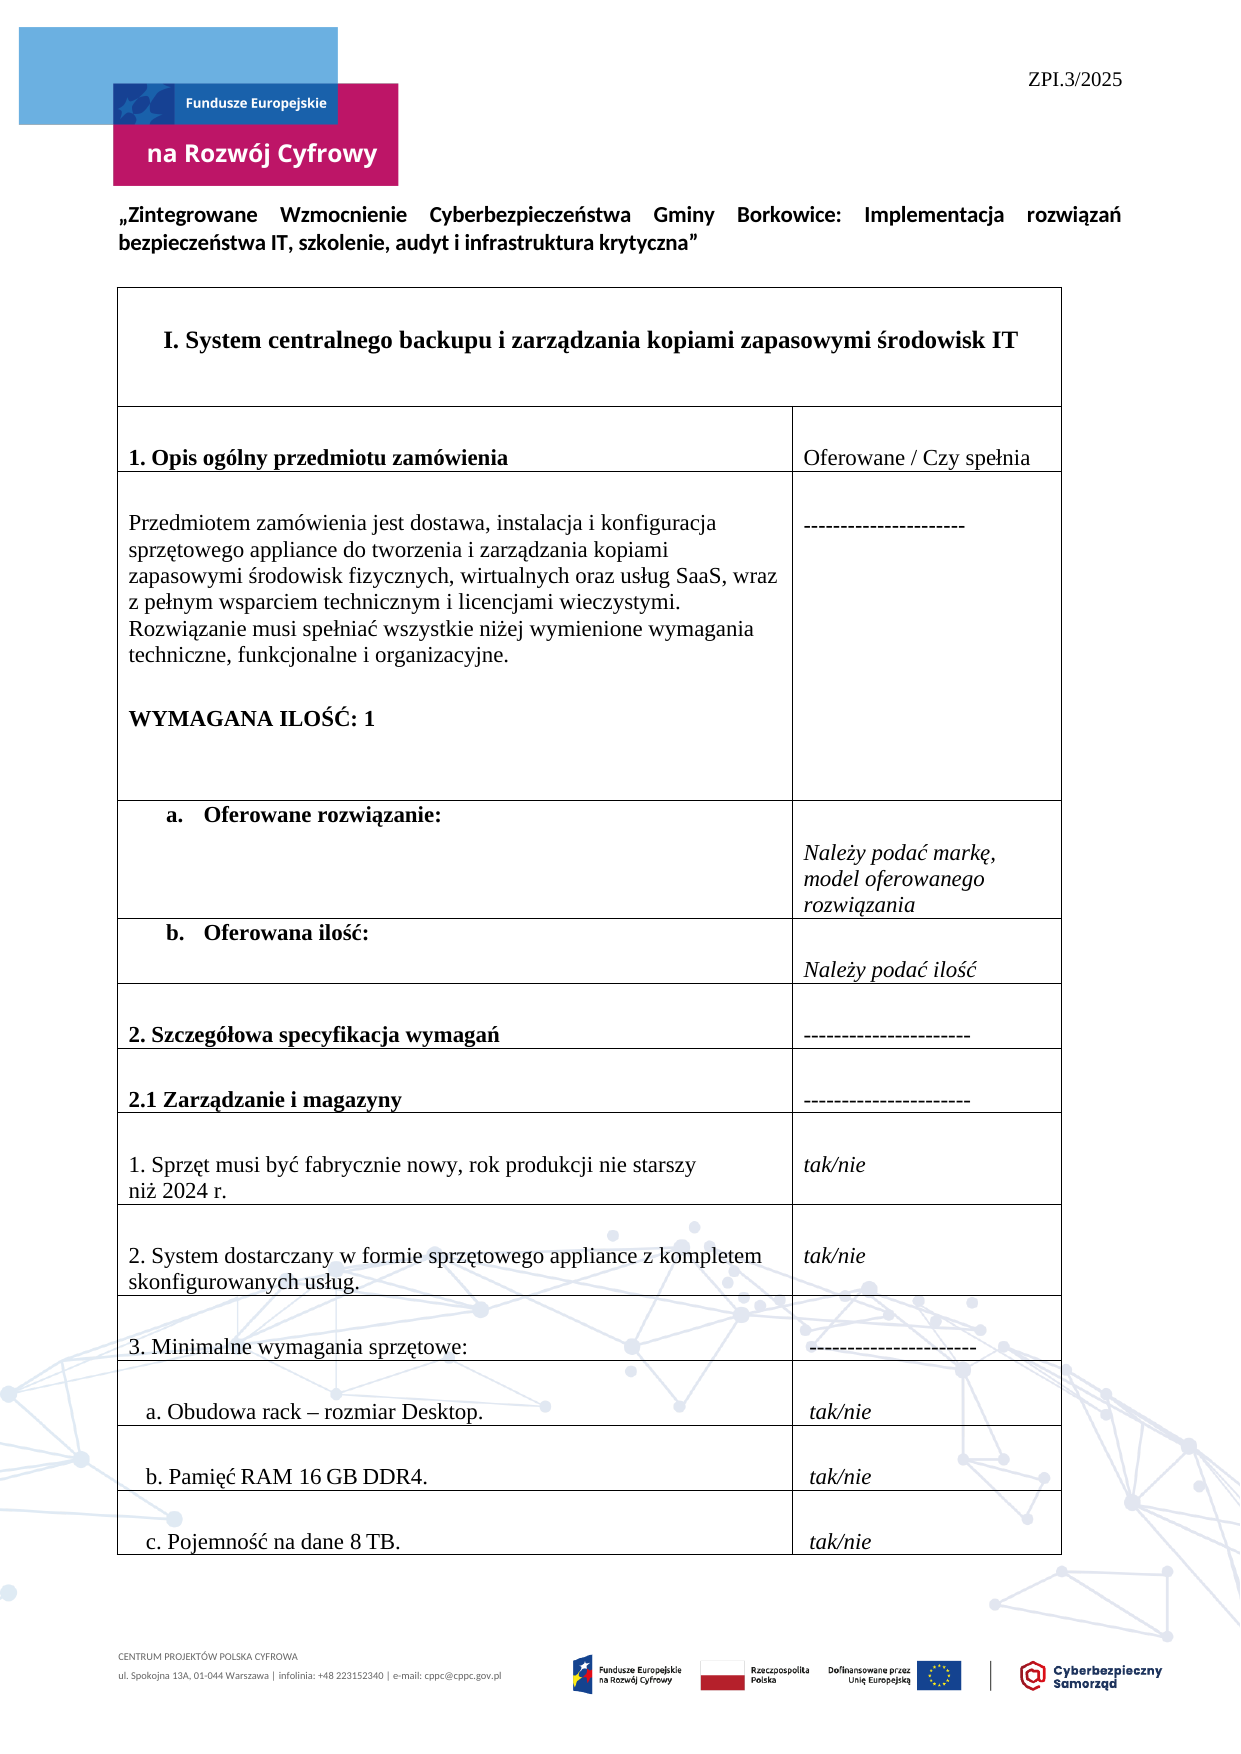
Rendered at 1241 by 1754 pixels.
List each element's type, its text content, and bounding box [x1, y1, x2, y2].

table_cell 2. Szczegółowa specyfikacja wymagań [118, 984, 792, 1047]
table_cell a. Obudowa rack – rozmiar Desktop. [118, 1361, 792, 1424]
picture [0, 1221, 1240, 1754]
table_cell ---------------------- [793, 1296, 1061, 1360]
table_cell Oferowane rozwiązanie: [118, 801, 792, 918]
table_cell Należy podać ilość [793, 919, 1061, 982]
table_cell c. Pojemność na dane 8 TB. [118, 1491, 792, 1554]
table_cell 2.1 Zarządzanie i magazyny [118, 1049, 792, 1112]
table_cell 2. System dostarczany w formie sprzętowego appliance z kompletem skonfigurowanych usług. [118, 1205, 792, 1295]
table_cell tak/nie [793, 1113, 1061, 1203]
table_cell Oferowane / Czy spełnia [793, 407, 1061, 471]
table_cell Oferowana ilość: [118, 919, 792, 982]
table_cell tak/nie [793, 1205, 1061, 1295]
table_cell ---------------------- [793, 1049, 1061, 1112]
table_cell b. Pamięć RAM 16 GB DDR4. [118, 1426, 792, 1489]
table_cell 3. Minimalne wymagania sprzętowe: [118, 1296, 792, 1360]
table_cell tak/nie [793, 1426, 1061, 1489]
text „Zintegrowane Wzmocnienie Cyberbezpieczeństwa Gminy Borkowice: Implementacja rozwiązań bezpieczeństwa IT, szkolenie, audyt i infrastruktura krytyczna” [118, 200, 1122, 256]
table_cell Przedmiotem zamówienia jest dostawa, instalacja i konfiguracja sprzętowego appliance do tworzenia i zarządzania kopiami zapasowymi środowisk fizycznych, wirtualnych oraz usług SaaS, wraz z pełnym wsparciem technicznym i licencjami wieczystymi. Rozwiązanie musi spełniać wszystkie niżej wymienione wymagania techniczne, funkcjonalne i organizacyjne. WYMAGANA ILOŚĆ: 1 [118, 472, 792, 800]
table_cell tak/nie [793, 1361, 1061, 1424]
table_cell 1. Sprzęt musi być fabrycznie nowy, rok produkcji nie starszy niż 2024 r. [118, 1113, 792, 1203]
table_cell 1. Opis ogólny przedmiotu zamówienia [118, 407, 792, 471]
picture [18, 27, 399, 186]
table_header I. System centralnego backupu i zarządzania kopiami zapasowymi środowisk IT [118, 288, 1061, 406]
table_cell Należy podać markę, model oferowanego rozwiązania [793, 801, 1061, 918]
table_cell ---------------------- [793, 472, 1061, 800]
table_cell tak/nie [793, 1491, 1061, 1554]
table_cell ---------------------- [793, 984, 1061, 1047]
